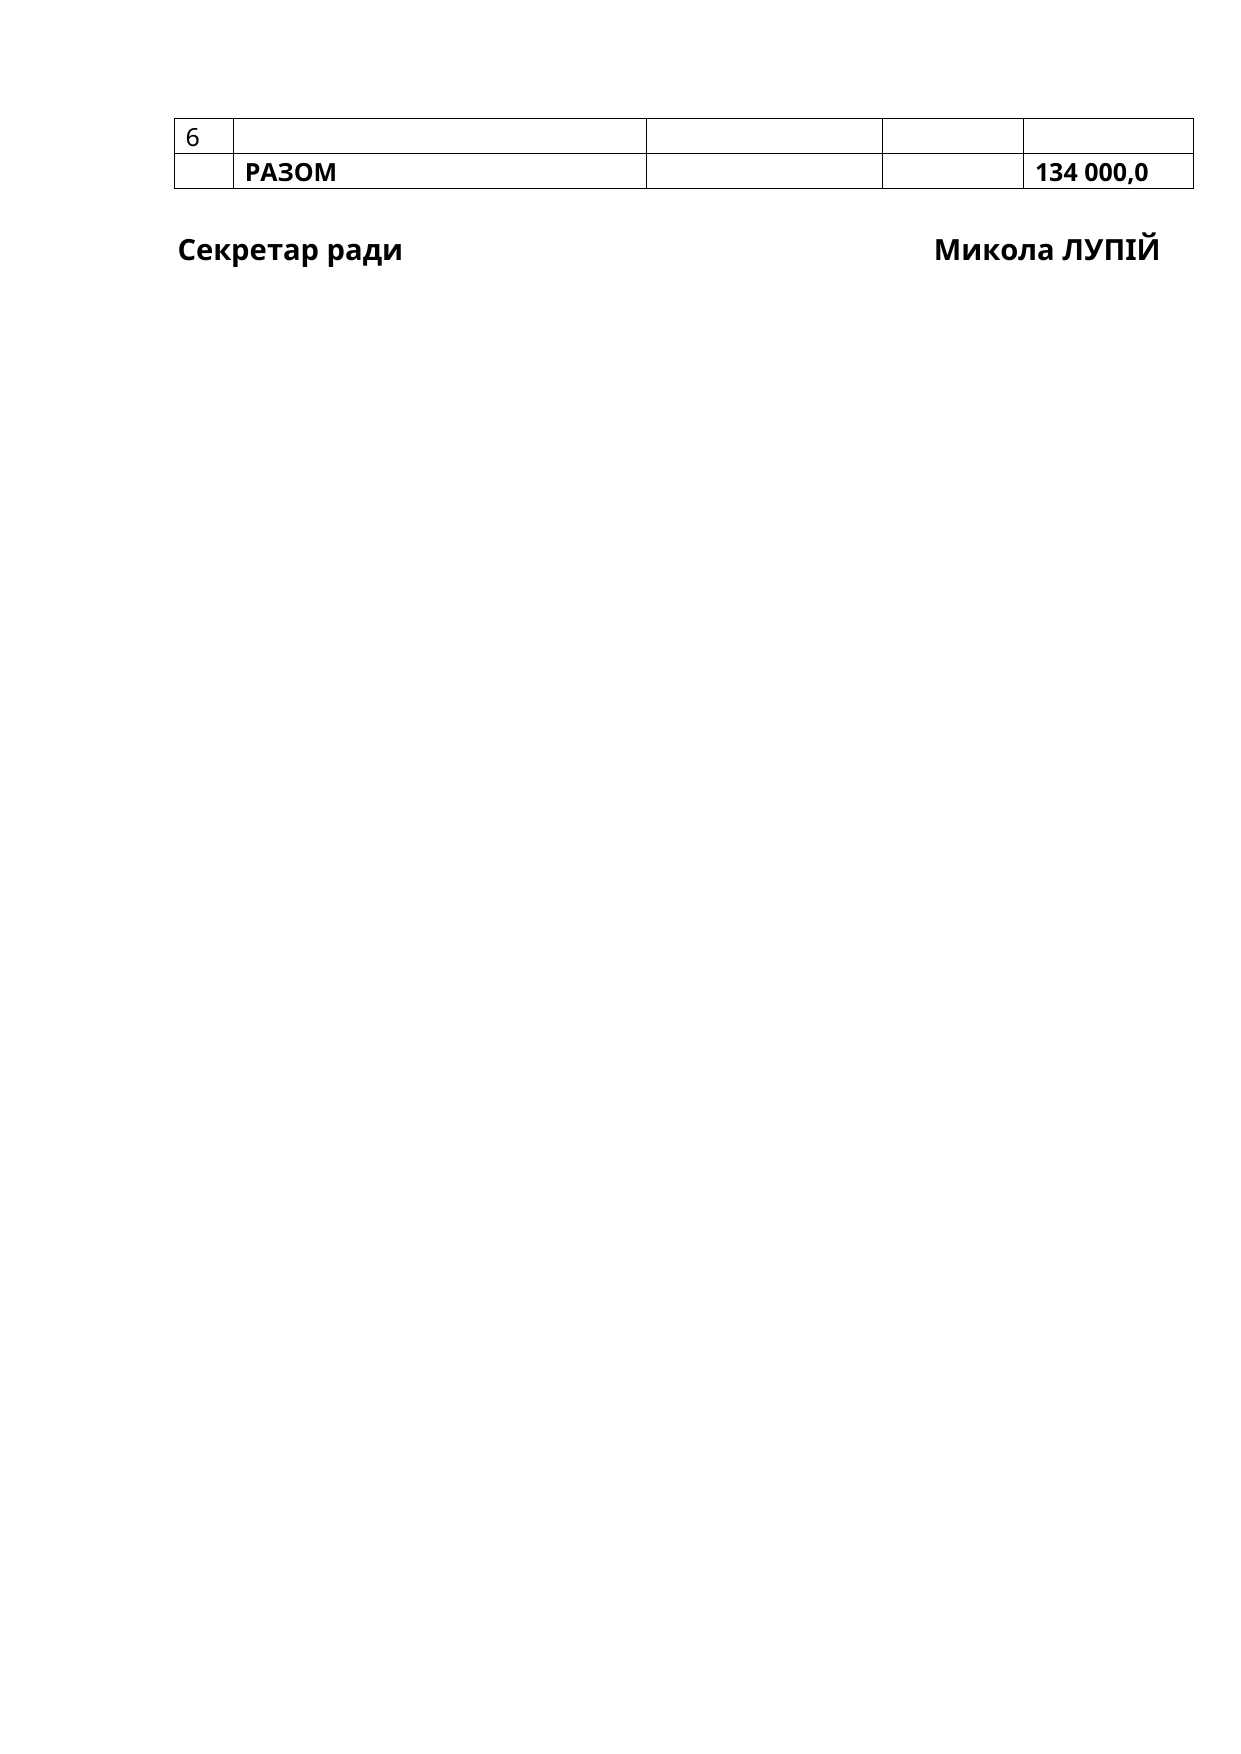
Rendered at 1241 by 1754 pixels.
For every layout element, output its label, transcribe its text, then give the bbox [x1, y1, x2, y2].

table_cell РАЗОМ [234, 154, 646, 188]
table_cell [647, 119, 882, 153]
table_cell [883, 154, 1023, 188]
table_cell [883, 119, 1023, 153]
table_cell [234, 119, 646, 153]
text Секретар ради Микола ЛУПІЙ [177, 229, 1181, 269]
table_cell 134 000,0 [1024, 154, 1193, 188]
table_cell [647, 154, 882, 188]
table_cell [1024, 119, 1193, 153]
table_cell 6 [175, 119, 233, 153]
table_cell [175, 154, 233, 188]
